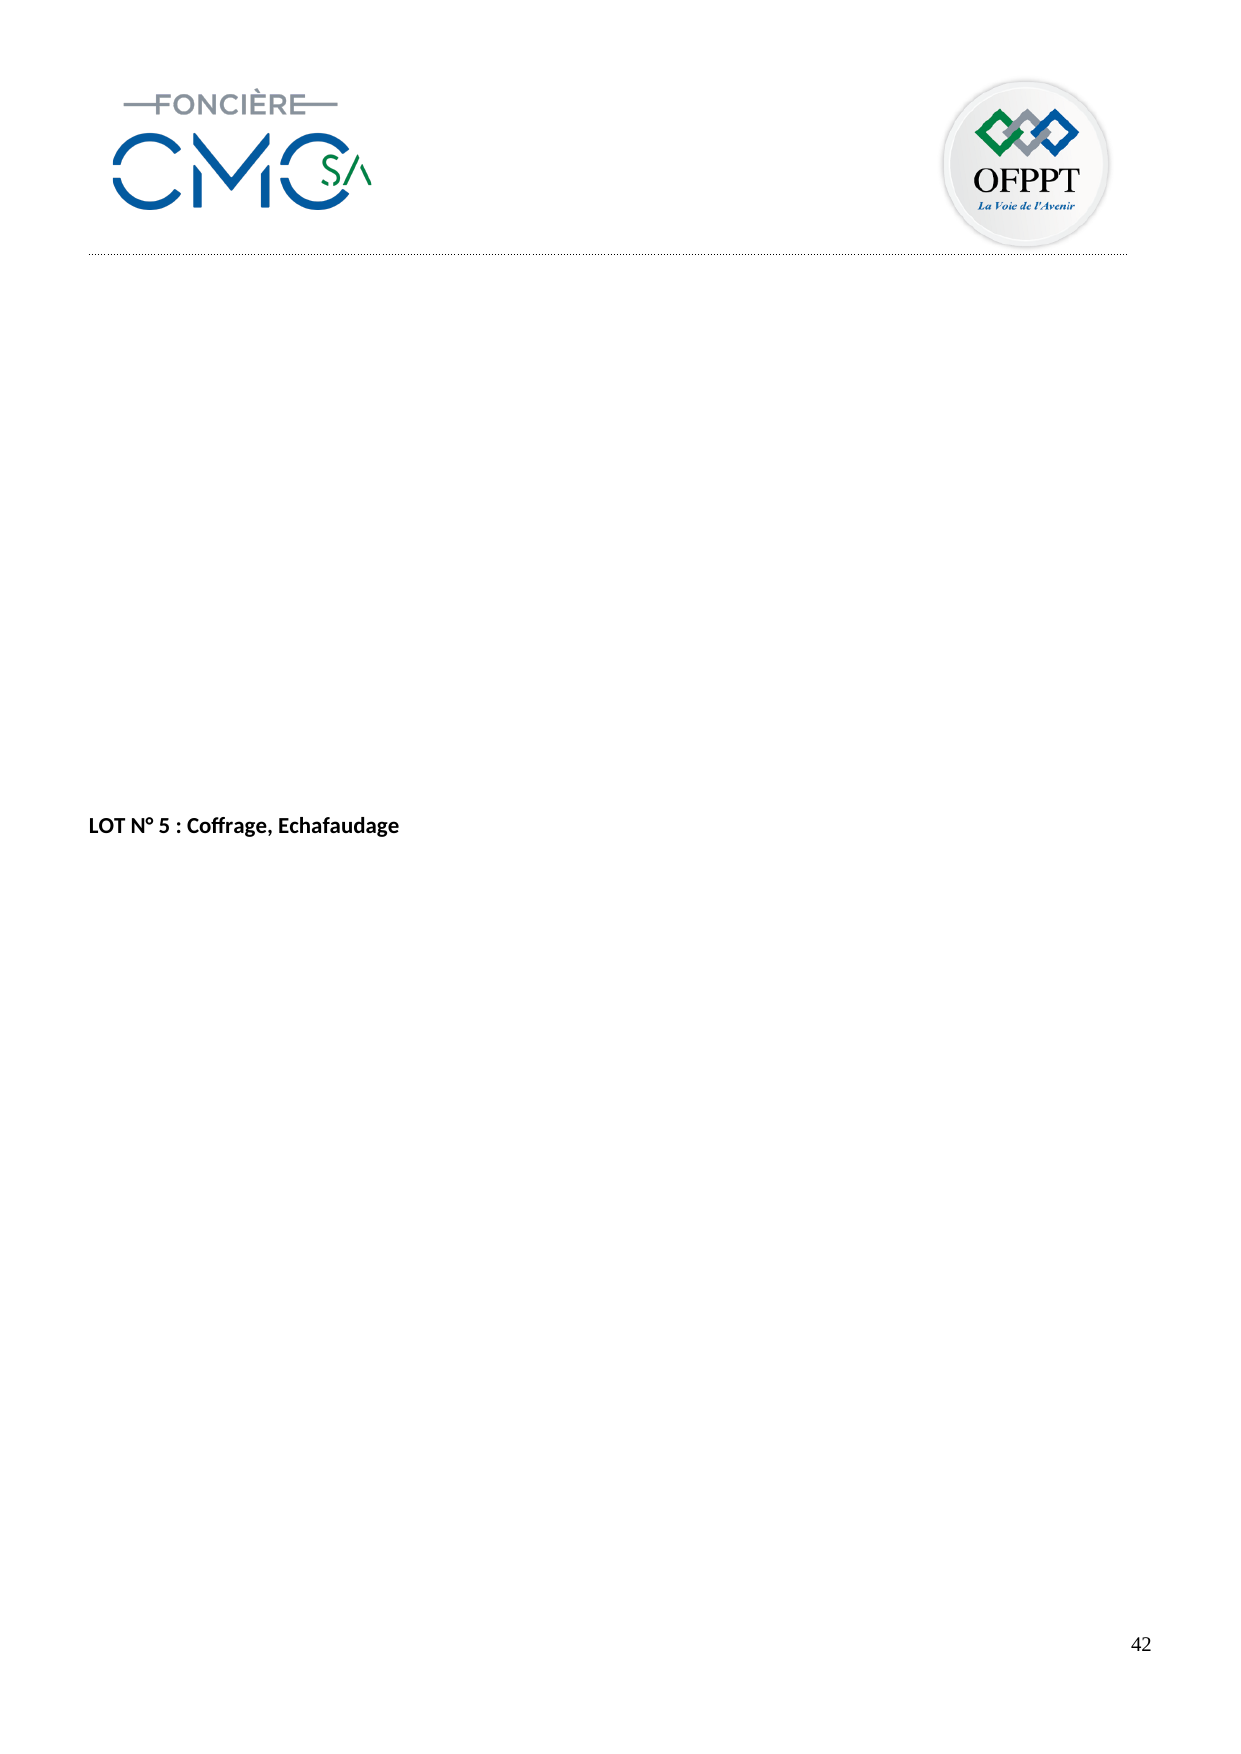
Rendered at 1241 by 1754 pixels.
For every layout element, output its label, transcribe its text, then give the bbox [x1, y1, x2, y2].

text LOT N° 5 : Coffrage, Echafaudage [89, 811, 1152, 839]
picture [935, 73, 1116, 254]
picture [112, 88, 372, 210]
